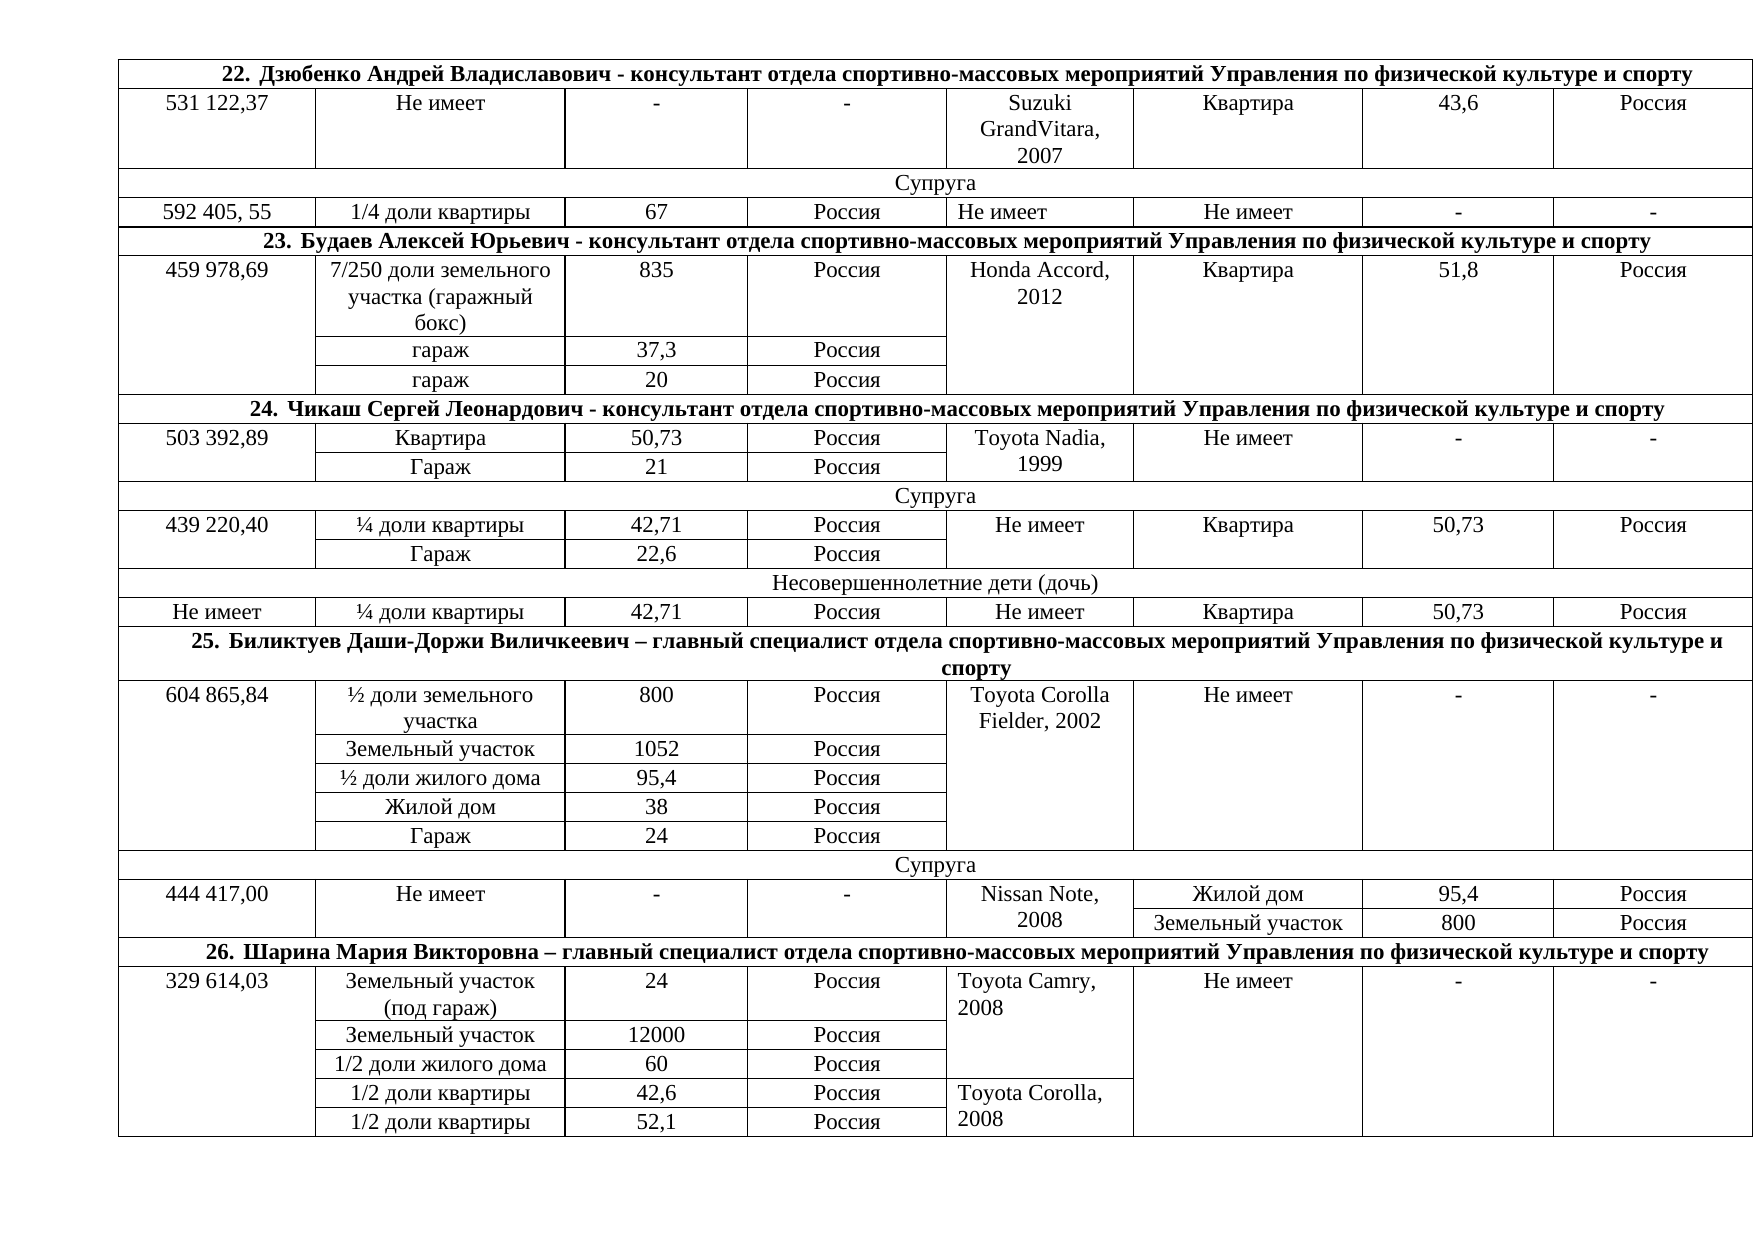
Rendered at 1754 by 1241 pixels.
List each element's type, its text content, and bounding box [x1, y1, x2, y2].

table_cell Супруга [119, 482, 1752, 510]
table_cell Квартира [1134, 511, 1362, 568]
table_cell Земельный участок (под гараж) [316, 967, 564, 1020]
table_cell - [1363, 967, 1553, 1136]
table_cell Не имеет [947, 511, 1133, 568]
table_cell 43,6 [1363, 89, 1553, 168]
table_cell гараж [316, 337, 564, 364]
table_cell Не имеет [1134, 967, 1362, 1136]
table_cell 37,3 [566, 337, 747, 364]
table_cell 20 [566, 366, 747, 394]
table_cell Россия [1554, 89, 1752, 168]
table_cell Россия [748, 681, 946, 734]
table_cell - [1554, 424, 1752, 481]
table_cell Не имеет [119, 598, 315, 626]
table_cell Не имеет [316, 89, 564, 168]
table_cell - [1363, 424, 1553, 481]
table_cell Земельный участок [1134, 909, 1362, 937]
table_cell Земельный участок [316, 735, 564, 763]
table_cell Россия [748, 256, 946, 336]
table_cell Супруга [119, 851, 1752, 879]
table_cell Россия [748, 540, 946, 568]
table_cell Россия [1554, 256, 1752, 394]
table_cell Квартира [1134, 598, 1362, 626]
table_cell Россия [748, 1108, 946, 1136]
table_cell Не имеет [316, 880, 564, 937]
table_cell 51,8 [1363, 256, 1553, 394]
table_cell 531 122,37 [119, 89, 315, 168]
table_cell Toyota Corolla Fielder, 2002 [947, 681, 1133, 850]
table_cell 38 [566, 793, 747, 821]
table_cell - [1363, 198, 1553, 226]
table_cell 24 [566, 967, 747, 1020]
table_cell Россия [748, 424, 946, 452]
table_cell 592 405, 55 [119, 198, 315, 226]
table_cell Россия [748, 735, 946, 763]
table_cell Toyota Camry, 2008 [947, 967, 1133, 1078]
table_cell 1/2 доли жилого дома [316, 1050, 564, 1078]
table_cell 50,73 [1363, 598, 1553, 626]
table_cell 835 [566, 256, 747, 336]
table_cell 50,73 [566, 424, 747, 452]
table_cell 21 [566, 453, 747, 481]
table_cell 50,73 [1363, 511, 1553, 568]
table_cell 60 [566, 1050, 747, 1078]
table_cell 12000 [566, 1021, 747, 1049]
table_cell Гараж [316, 540, 564, 568]
table_cell гараж [316, 366, 564, 394]
table_cell Земельный участок [316, 1021, 564, 1049]
table_cell Не имеет [947, 598, 1133, 626]
table_cell - [1554, 681, 1752, 850]
table_cell Россия [748, 366, 946, 394]
table_cell 800 [566, 681, 747, 734]
table_cell 42,71 [566, 598, 747, 626]
table_cell Шарина Мария Викторовна – главный специалист отдела спортивно-массовых мероприятий Управления по физической культуре и спорту [119, 938, 1752, 966]
table_cell 1/4 доли квартиры [316, 198, 564, 226]
table_cell 459 978,69 [119, 256, 315, 394]
table_cell Несовершеннолетние дети (дочь) [119, 569, 1752, 597]
table_cell Квартира [316, 424, 564, 452]
table_cell Жилой дом [316, 793, 564, 821]
table_cell Россия [1554, 598, 1752, 626]
table_cell 22,6 [566, 540, 747, 568]
table_cell Россия [748, 822, 946, 850]
table_cell Россия [1554, 880, 1752, 908]
table_cell Квартира [1134, 89, 1362, 168]
table_cell Россия [748, 598, 946, 626]
table_cell Гараж [316, 822, 564, 850]
table_cell 1/2 доли квартиры [316, 1079, 564, 1107]
table_cell 95,4 [566, 764, 747, 792]
table_cell 7/250 доли земельного участка (гаражный бокс) [316, 256, 564, 336]
table_cell - [1554, 967, 1752, 1136]
table_cell Дзюбенко Андрей Владиславович - консультант отдела спортивно-массовых мероприятий Управления по физической культуре и спорту [119, 60, 1752, 88]
table_cell Будаев Алексей Юрьевич - консультант отдела спортивно-массовых мероприятий Управления по физической культуре и спорту [119, 228, 1752, 255]
table_cell Honda Accord, 2012 [947, 256, 1133, 394]
table_cell Россия [748, 1050, 946, 1078]
table_cell 604 865,84 [119, 681, 315, 850]
table_cell 1052 [566, 735, 747, 763]
table_cell Россия [748, 511, 946, 539]
table_cell Россия [748, 1079, 946, 1107]
table_cell Россия [748, 793, 946, 821]
table_cell Россия [1554, 511, 1752, 568]
table_cell Не имеет [1134, 424, 1362, 481]
table_cell Гараж [316, 453, 564, 481]
table_cell - [748, 880, 946, 937]
table_cell Toyota Nadia, 1999 [947, 424, 1133, 481]
table_cell - [566, 880, 747, 937]
table_cell 800 [1363, 909, 1553, 937]
table_cell Россия [748, 967, 946, 1020]
table_cell 67 [566, 198, 747, 226]
table_cell Nissan Note, 2008 [947, 880, 1133, 937]
table_cell 503 392,89 [119, 424, 315, 481]
table_cell Биликтуев Даши-Доржи Виличкеевич – главный специалист отдела спортивно-массовых мероприятий Управления по физической культуре и спорту [119, 627, 1752, 680]
table_cell Россия [748, 198, 946, 226]
table_cell Россия [748, 1021, 946, 1049]
table_cell Чикаш Сергей Леонардович - консультант отдела спортивно-массовых мероприятий Управления по физической культуре и спорту [119, 395, 1752, 423]
table_cell Не имеет [1134, 681, 1362, 850]
table_cell 1/2 доли квартиры [316, 1108, 564, 1136]
table_cell ¼ доли квартиры [316, 511, 564, 539]
table_cell Супруга [119, 169, 1752, 197]
table_cell Россия [748, 764, 946, 792]
table_cell Россия [748, 337, 946, 364]
table_cell - [748, 89, 946, 168]
table_cell Россия [1554, 909, 1752, 937]
table_cell 439 220,40 [119, 511, 315, 568]
table_cell Квартира [1134, 256, 1362, 394]
table_cell Toyota Corolla, 2008 [947, 1079, 1133, 1136]
table_cell ¼ доли квартиры [316, 598, 564, 626]
table_cell Жилой дом [1134, 880, 1362, 908]
table_cell 444 417,00 [119, 880, 315, 937]
table_cell 95,4 [1363, 880, 1553, 908]
table_cell Не имеет [947, 198, 1133, 226]
table_cell - [1363, 681, 1553, 850]
table_cell 329 614,03 [119, 967, 315, 1136]
table_cell ½ доли жилого дома [316, 764, 564, 792]
table_cell - [1554, 198, 1752, 226]
table_cell 42,6 [566, 1079, 747, 1107]
table_cell ½ доли земельного участка [316, 681, 564, 734]
table_cell 24 [566, 822, 747, 850]
table_cell - [566, 89, 747, 168]
table_cell Не имеет [1134, 198, 1362, 226]
table_cell 42,71 [566, 511, 747, 539]
table_cell 52,1 [566, 1108, 747, 1136]
table_cell Suzuki GrandVitara, 2007 [947, 89, 1133, 168]
table_cell Россия [748, 453, 946, 481]
